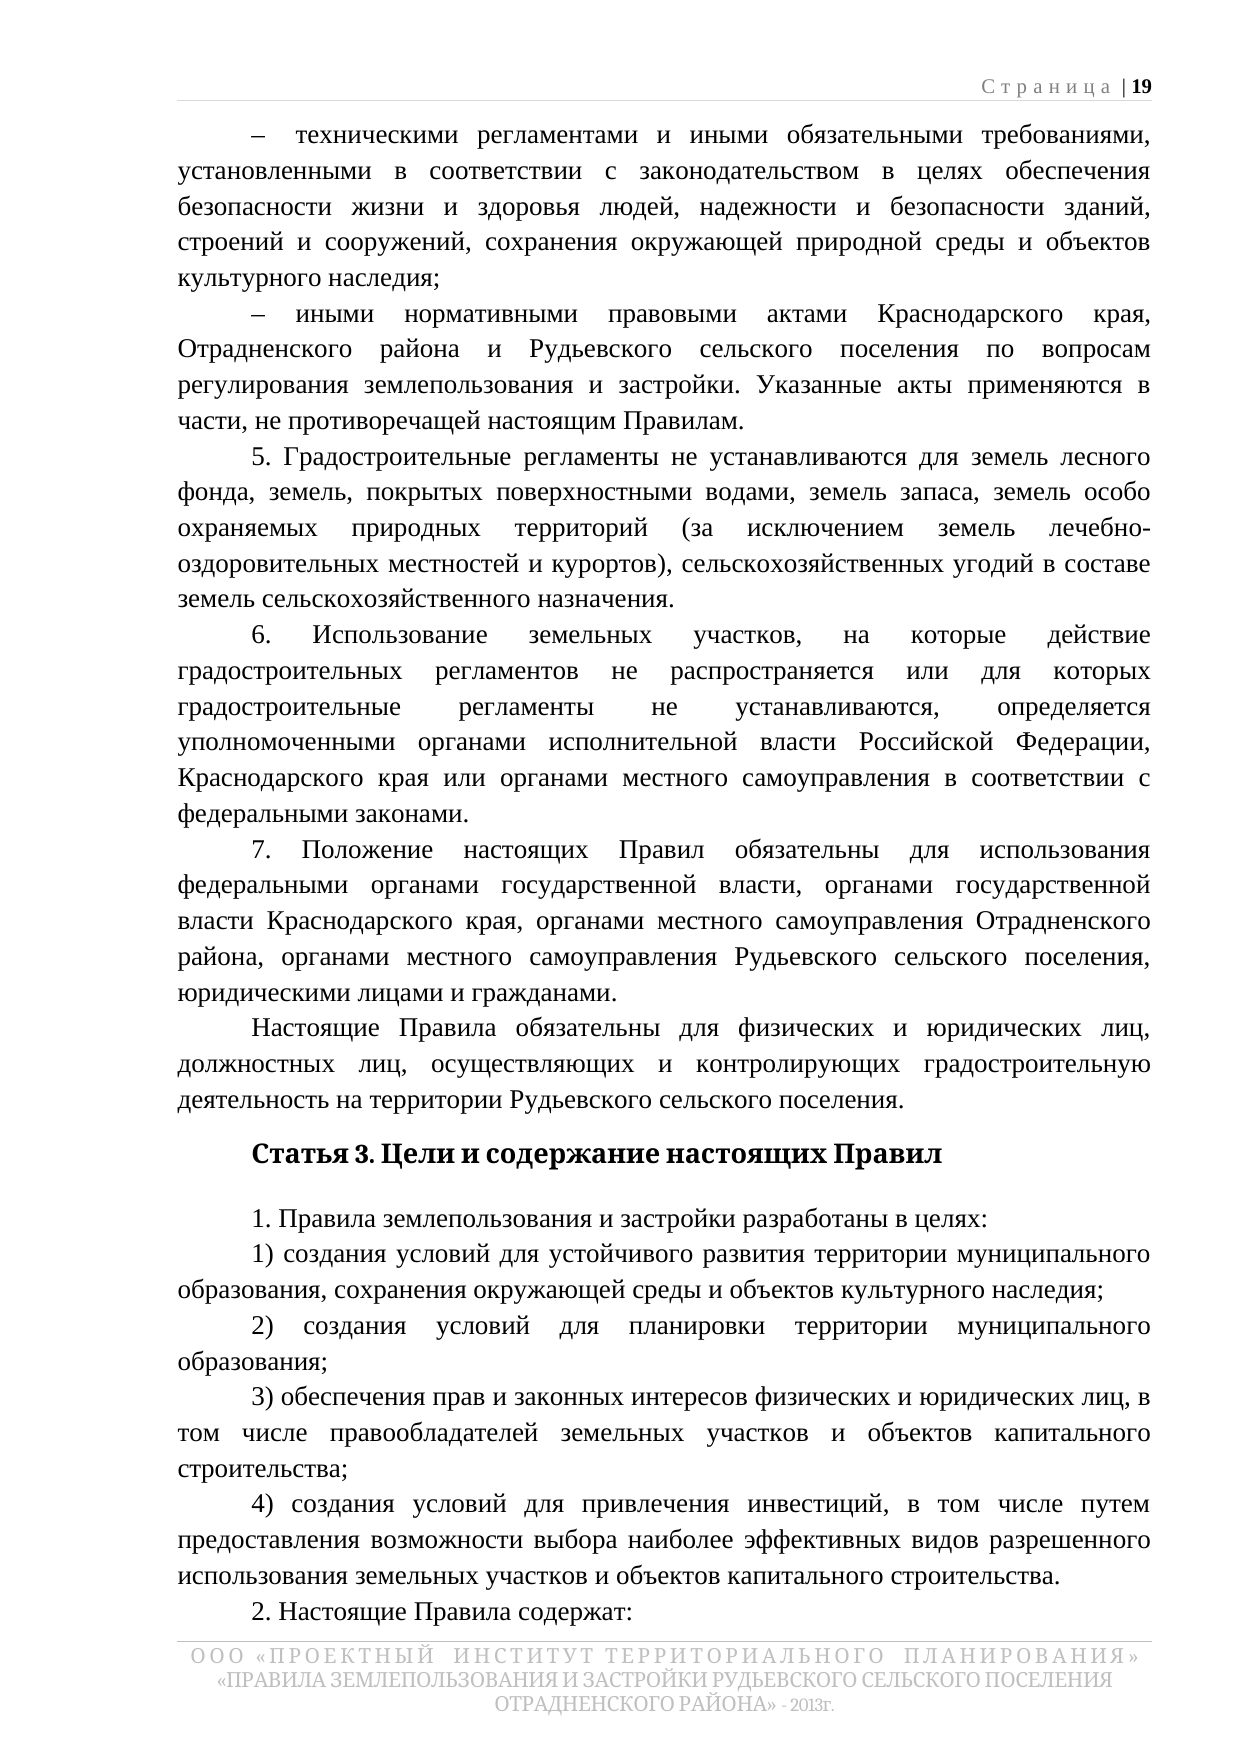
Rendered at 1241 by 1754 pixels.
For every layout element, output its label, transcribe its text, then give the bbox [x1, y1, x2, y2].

list техническими регламентами и иными обязательными требованиями, установленными в соответствии с законодательством в целях обеспечения безопасности жизни и здоровья людей, надежности и безопасности зданий, строений и сооружений, сохранения окружающей природной среды и объектов культурного наследия; [177, 118, 1152, 292]
list иными нормативными правовыми актами Краснодарского края, Отрадненского района и Рудьевского сельского поселения по вопросам регулирования землепользования и застройки. Указанные акты применяются в части, не противоречащей настоящим Правилам. [177, 297, 1152, 435]
text 1. Правила землепользования и застройки разработаны в целях: [177, 1202, 1152, 1233]
text 7. Положение настоящих Правил обязательны для использования федеральными органами государственной власти, органами государственной власти Краснодарского края, органами местного самоуправления Отрадненского района, органами местного самоуправления Рудьевского сельского поселения, юридическими лицами и гражданами. [177, 833, 1152, 1007]
text 2. Настоящие Правила содержат: [177, 1595, 1152, 1626]
text 5. Градостроительные регламенты не устанавливаются для земель лесного фонда, земель, покрытых поверхностными водами, земель запаса, земель особо охраняемых природных территорий (за исключением земель лечебно-оздоровительных местностей и курортов), сельскохозяйственных угодий в составе земель сельскохозяйственного назначения. [177, 440, 1152, 614]
text 4) создания условий для привлечения инвестиций, в том числе путем предоставления возможности выбора наиболее эффективных видов разрешенного использования земельных участков и объектов капитального строительства. [177, 1487, 1152, 1590]
text Настоящие Правила обязательны для физических и юридических лиц, должностных лиц, осуществляющих и контролирующих градостроительную деятельность на территории Рудьевского сельского поселения. [177, 1011, 1152, 1114]
subtitle Статья 3. Цели и содержание настоящих Правил [177, 1139, 1152, 1171]
text 3) обеспечения прав и законных интересов физических и юридических лиц, в том числе правообладателей земельных участков и объектов капитального строительства; [177, 1380, 1152, 1483]
text 1) создания условий для устойчивого развития территории муниципального образования, сохранения окружающей среды и объектов культурного наследия; [177, 1237, 1152, 1304]
text 6. Использование земельных участков, на которые действие градостроительных регламентов не распространяется или для которых градостроительные регламенты не устанавливаются, определяется уполномоченными органами исполнительной власти Российской Федерации, Краснодарского края или органами местного самоуправления в соответствии с федеральными законами. [177, 618, 1152, 828]
text 2) создания условий для планировки территории муниципального образования; [177, 1309, 1152, 1376]
